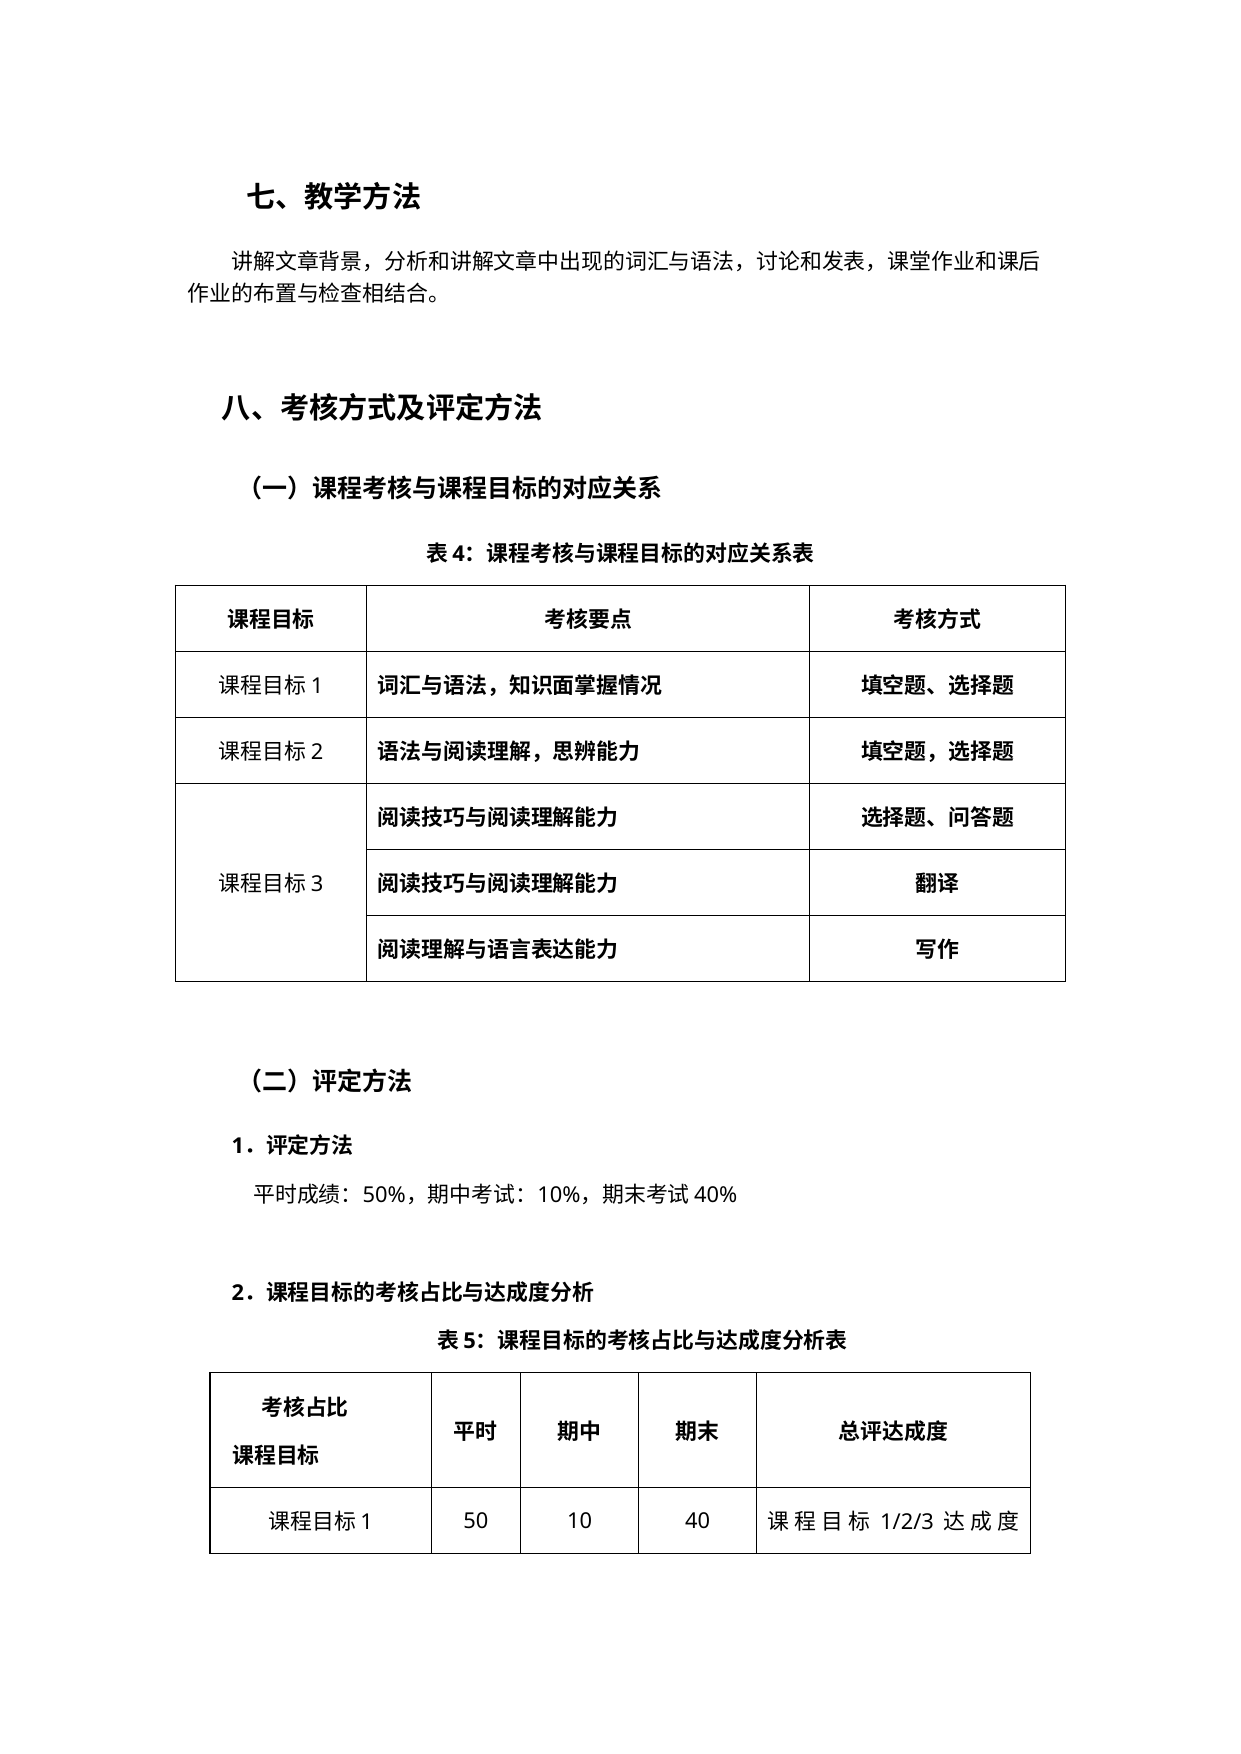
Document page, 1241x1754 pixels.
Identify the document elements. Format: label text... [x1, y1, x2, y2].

table_cell 课程目标3 [176, 784, 366, 981]
table_cell 50 [432, 1488, 520, 1553]
table_cell 选择题、问答题 [810, 784, 1065, 849]
table_cell 词汇与语法，知识面掌握情况 [367, 652, 809, 717]
table_header 课程目标 [176, 586, 366, 651]
text 表5：课程目标的考核占比与达成度分析表 [187, 1323, 1053, 1356]
table_cell 填空题、选择题 [810, 652, 1065, 717]
table_cell 填空题，选择题 [810, 718, 1065, 783]
text 2．课程目标的考核占比与达成度分析 [187, 1274, 1053, 1307]
table_header 期末 [639, 1373, 756, 1487]
table_header 总评达成度 [757, 1373, 1030, 1487]
text 1．评定方法 [187, 1128, 1053, 1161]
table_cell 阅读技巧与阅读理解能力 [367, 784, 809, 849]
table_cell 课程目标1 [211, 1488, 431, 1553]
table_cell 课程目标1 [176, 652, 366, 717]
text （一）课程考核与课程目标的对应关系 [187, 454, 1053, 519]
table_cell 阅读理解与语言表达能力 [367, 916, 809, 981]
text 讲解文章背景，分析和讲解文章中出现的词汇与语法，讨论和发表，课堂作业和课后作业的布置与检查相结合。 [187, 243, 1053, 308]
table_cell 翻译 [810, 850, 1065, 915]
table_header 考核占比 课程目标 [211, 1373, 431, 1487]
table_header 期中 [521, 1373, 638, 1487]
text 八、考核方式及评定方法 [187, 373, 1053, 438]
table_cell 40 [639, 1488, 756, 1553]
text 平时成绩：50%，期中考试：10%，期末考试40% [187, 1177, 1053, 1209]
text 表4：课程考核与课程目标的对应关系表 [187, 536, 1053, 568]
table_cell 语法与阅读理解，思辨能力 [367, 718, 809, 783]
table_cell 课程目标2 [176, 718, 366, 783]
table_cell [757, 1488, 1030, 1553]
table_cell 写作 [810, 916, 1065, 981]
table_header 考核要点 [367, 586, 809, 651]
text （二）评定方法 [187, 1047, 1053, 1112]
table_cell 阅读技巧与阅读理解能力 [367, 850, 809, 915]
table_cell 10 [521, 1488, 638, 1553]
text 七、教学方法 [187, 162, 1053, 227]
table_header 考核方式 [810, 586, 1065, 651]
table_header 平时 [432, 1373, 520, 1487]
